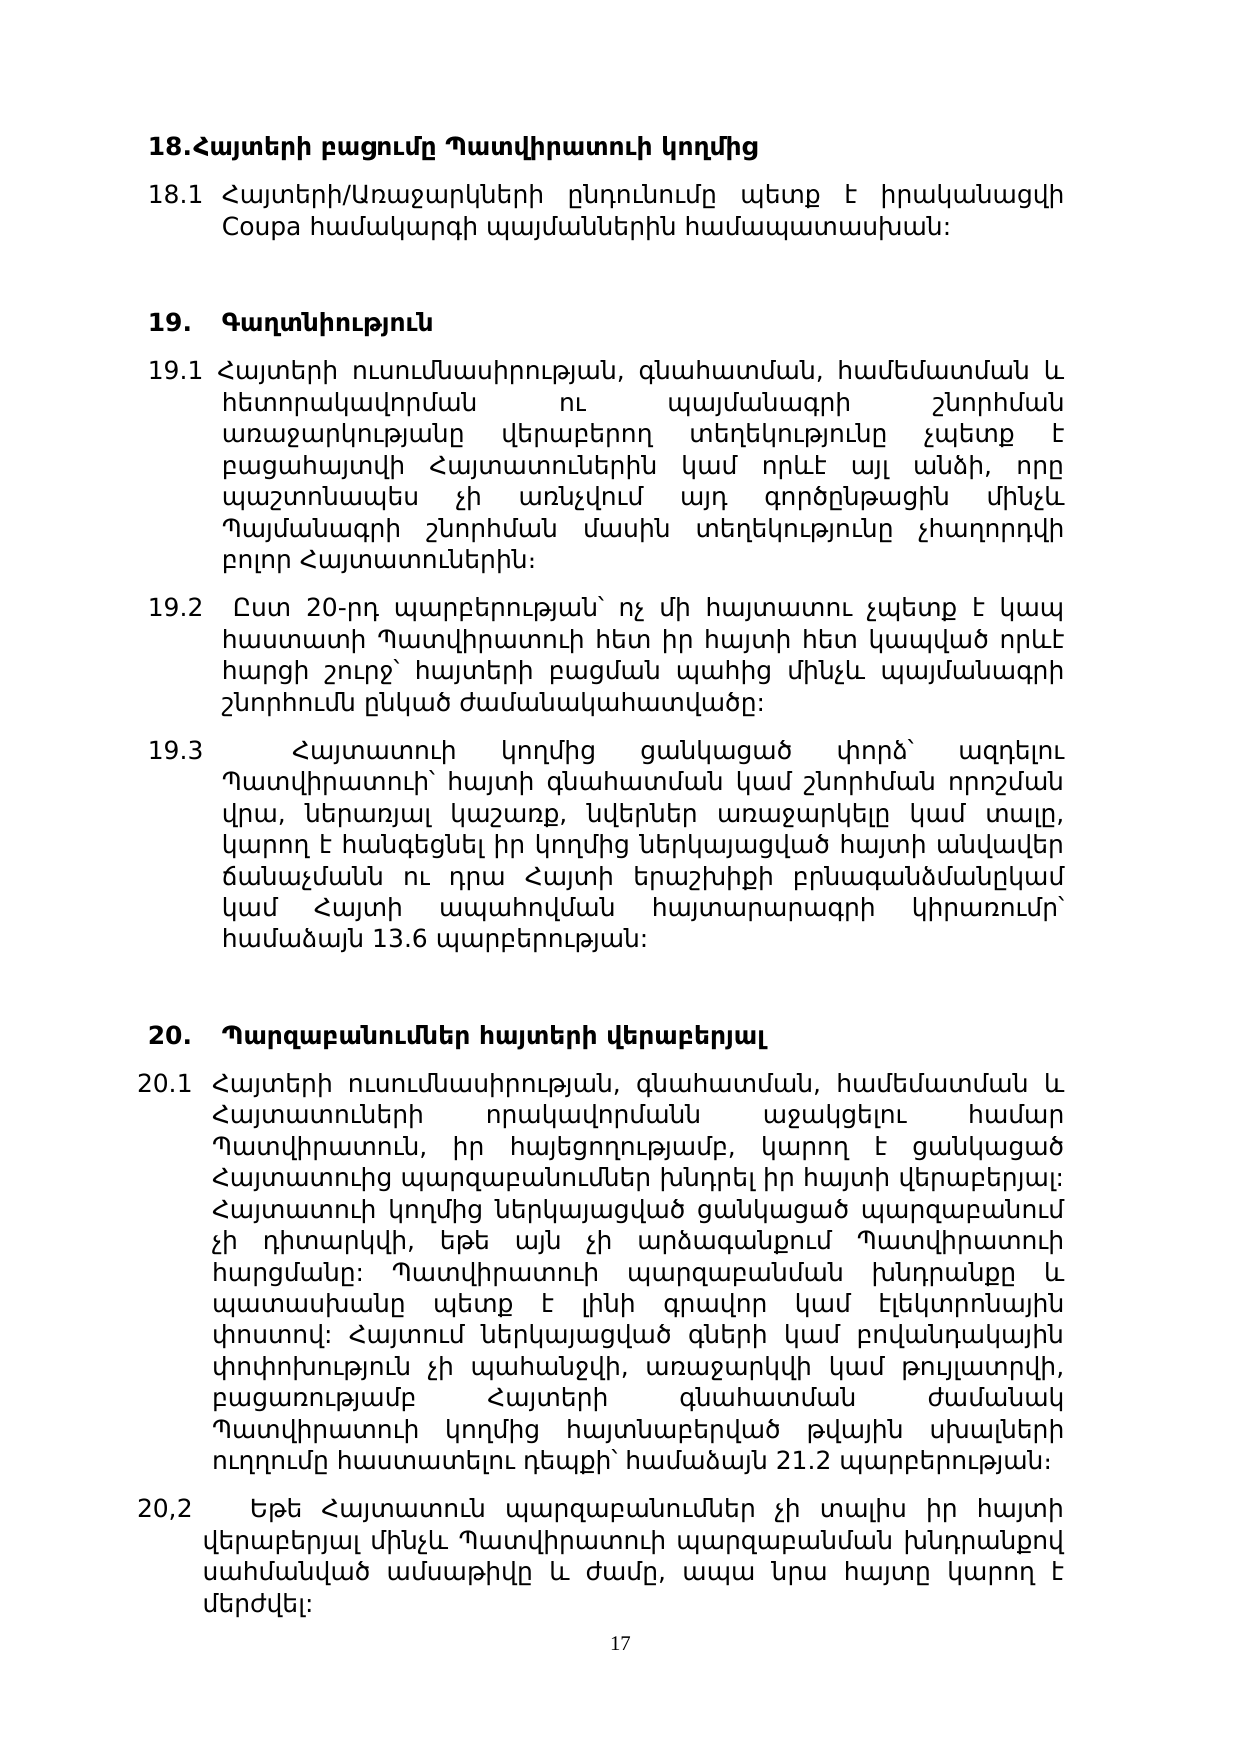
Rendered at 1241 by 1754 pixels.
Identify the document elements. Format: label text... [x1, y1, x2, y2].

text 20.1 Հայտերի ուսումնասիրության, գնահատման, համեմատման և Հայտատուների որակավորմանն աջակցելու համար Պատվիրատուն, իր հայեցողությամբ, կարող է ցանկացած Հայտատուից պարզաբանումներ խնդրել իր հայտի վերաբերյալ: Հայտատուի կողմից ներկայացված ցանկացած պարզաբանում չի դիտարկվի, եթե այն չի արձագանքում Պատվիրատուի հարցմանը: Պատվիրատուի պարզաբանման խնդրանքը և պատասխանը պետք է լինի գրավոր կամ էլեկտրոնային փոստով: Հայտում ներկայացված գների կամ բովանդակային փոփոխություն չի պահանջվի, առաջարկվի կամ թույլատրվի, բացառությամբ Հայտերի գնահատման ժամանակ Պատվիրատուի կողմից հայտնաբերված թվային սխալների ուղղումը հաստատելու դեպքի՝ համաձայն 21.2 պարբերության։ [137, 1069, 1065, 1476]
text 18. Հայտերի բացումը Պատվիրատուի կողմից [148, 132, 1065, 162]
text 19.2 Ըստ 20-րդ պարբերության՝ ոչ մի հայտատու չպետք է կապ հաստատի Պատվիրատուի հետ իր հայտի հետ կապված որևէ հարցի շուրջ՝ հայտերի բացման պահից մինչև պայմանագրի շնորհումն ընկած ժամանակահատվածը: [148, 593, 1065, 717]
text 20. Պարզաբանումներ հայտերի վերաբերյալ [148, 1021, 1065, 1050]
text 20,2 Եթե Հայտատուն պարզաբանումներ չի տալիս իր հայտի վերաբերյալ մինչև Պատվիրատուի պարզաբանման խնդրանքով սահմանված ամսաթիվը և ժամը, ապա նրա հայտը կարող է մերժվել: [137, 1494, 1065, 1618]
text 18.1 Հայտերի/Առաջարկների ընդունումը պետք է իրականացվի Coupa համակարգի պայմաններին համապատասխան: [148, 181, 1065, 241]
text 19.1 Հայտերի ուսումնասիրության, գնահատման, համեմատման և հետորակավորման ու պայմանագրի շնորհման առաջարկությանը վերաբերող տեղեկությունը չպետք է բացահայտվի Հայտատուներին կամ որևէ այլ անձի, որը պաշտոնապես չի առնչվում այդ գործընթացին մինչև Պայմանագրի շնորհման մասին տեղեկությունը չհաղորդվի բոլոր Հայտատուներին։ [148, 356, 1065, 574]
text 19. Գաղտնիություն [148, 308, 1065, 337]
text 19.3 Հայտատուի կողմից ցանկացած փորձ՝ ազդելու Պատվիրատուի՝ հայտի գնահատման կամ շնորհման որոշման վրա, ներառյալ կաշառք, նվերներ առաջարկելը կամ տալը, կարող է հանգեցնել իր կողմից ներկայացված հայտի անվավեր ճանաչմանն ու դրա Հայտի երաշխիքի բրնագանձմանըկամ կամ Հայտի ապահովման հայտարարագրի կիրառումր՝ համաձայն 13.6 պարբերության: [148, 736, 1065, 954]
